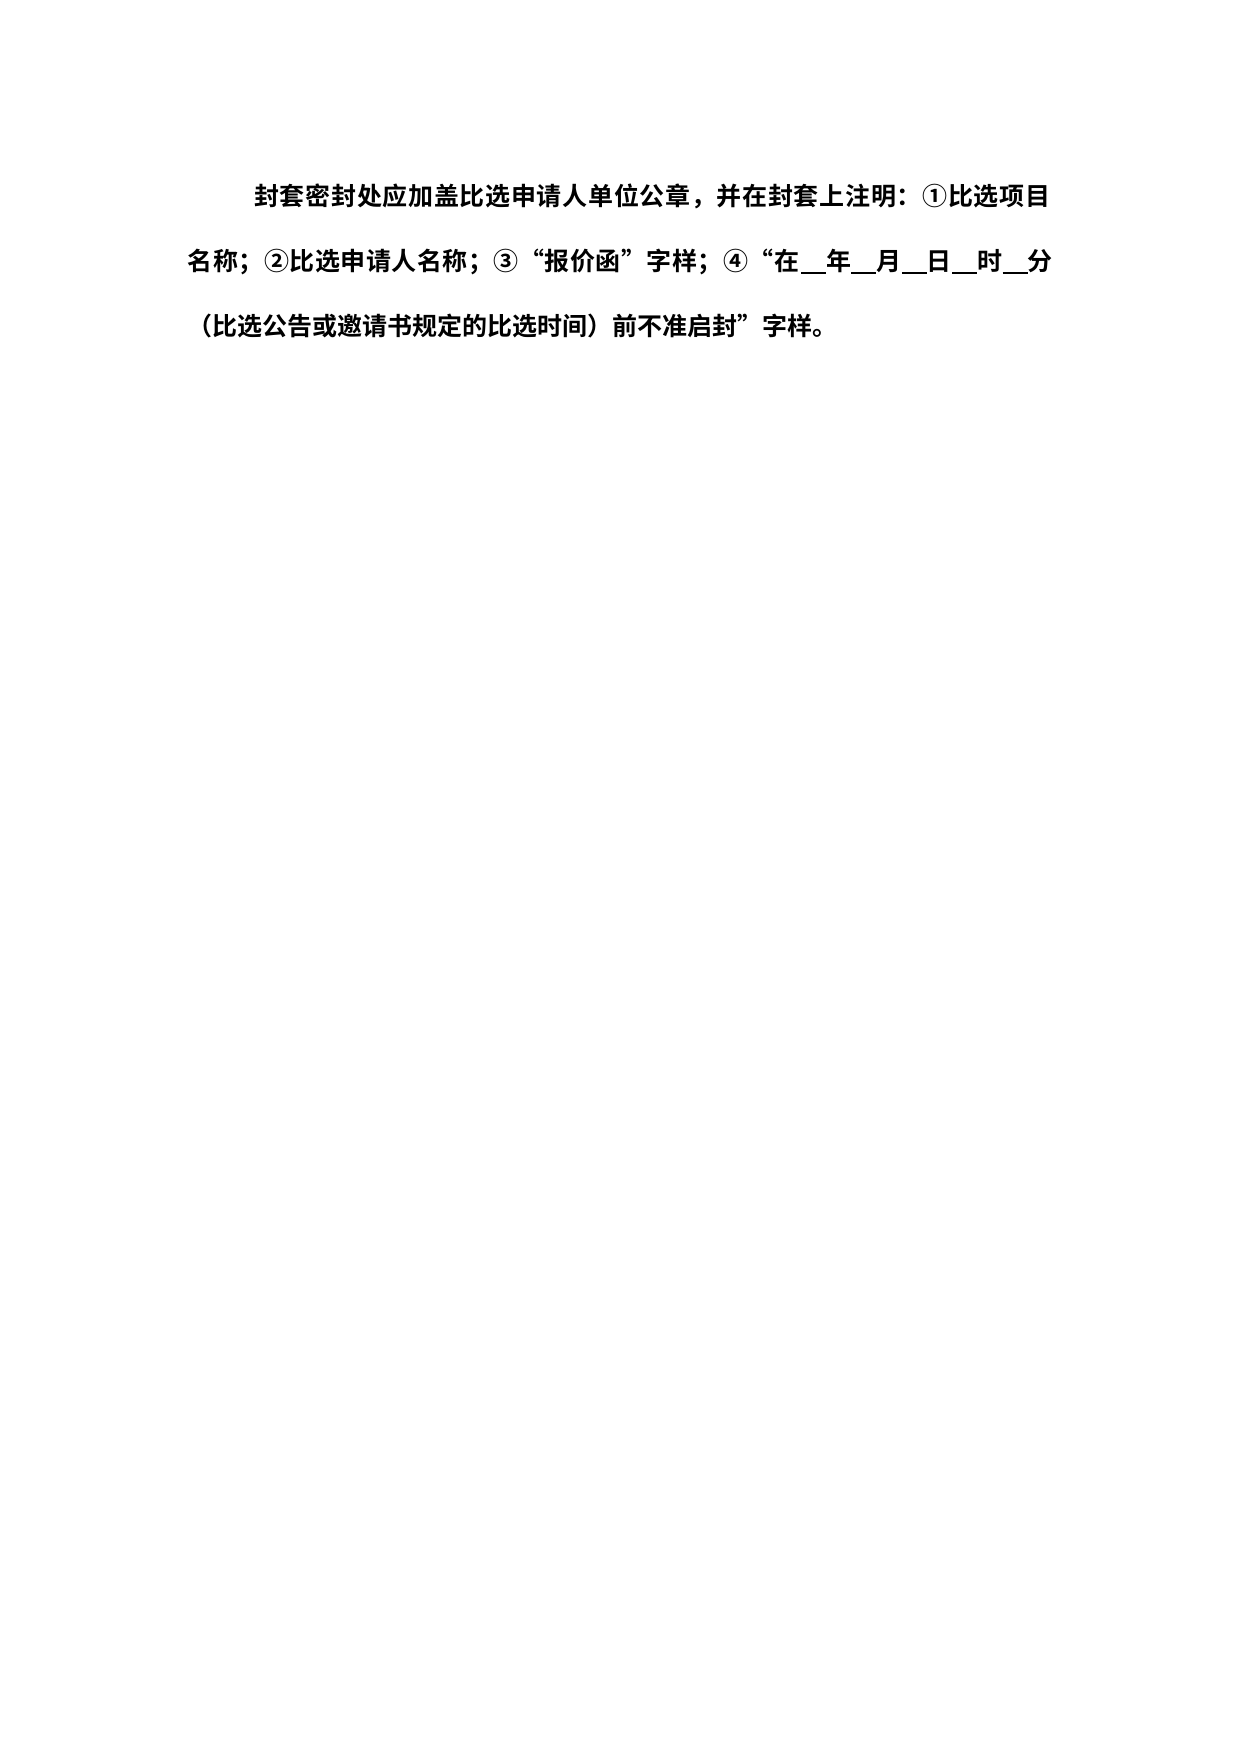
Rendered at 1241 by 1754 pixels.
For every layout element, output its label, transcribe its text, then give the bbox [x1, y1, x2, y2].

text 封套密封处应加盖比选申请人单位公章，并在封套上注明：①比选项目名称；②比选申请人名称；③“报价函”字样；④“在 年 月 日 时 分（比选公告或邀请书规定的比选时间）前不准启封”字样。 [187, 162, 1053, 357]
